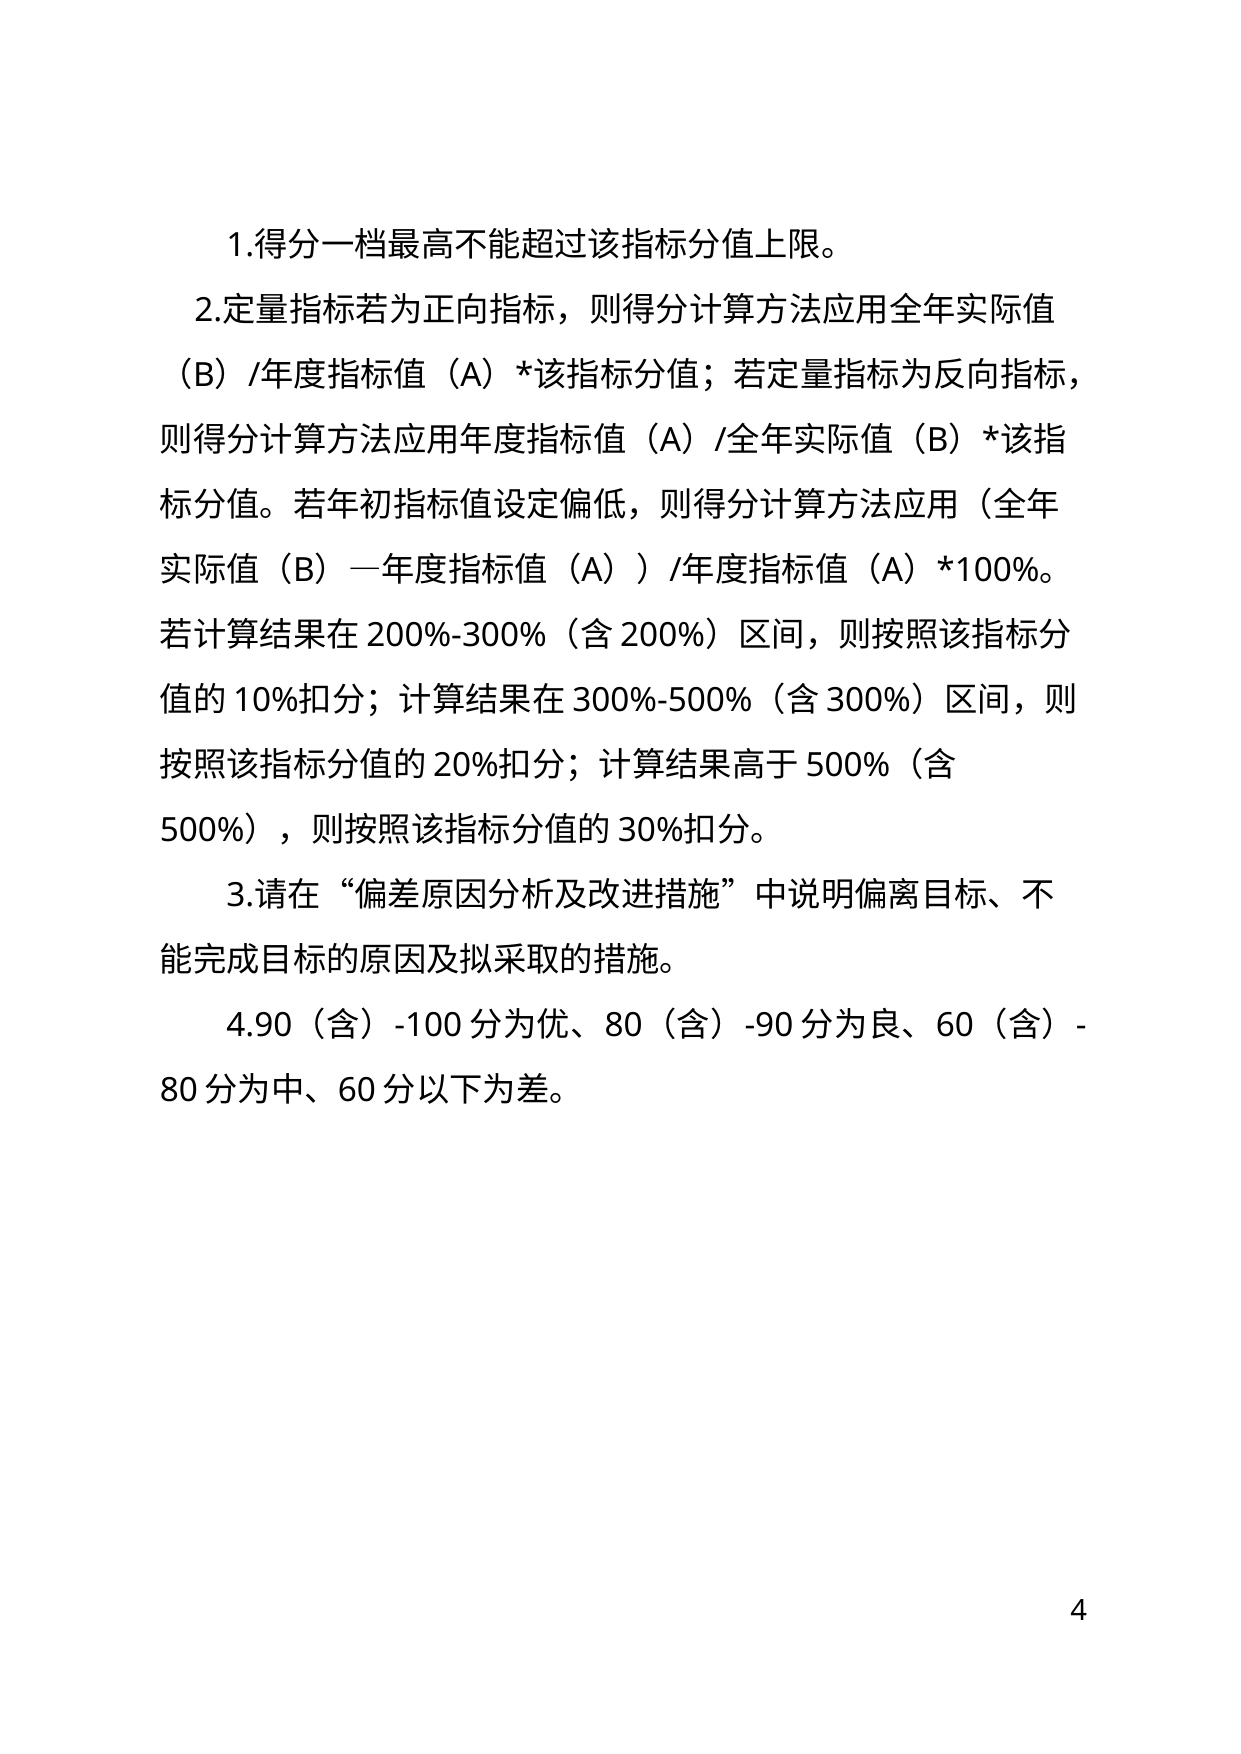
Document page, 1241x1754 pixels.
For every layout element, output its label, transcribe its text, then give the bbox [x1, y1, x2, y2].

text 4.90（含）-100分为优、80（含）-90分为良、60（含）-80分为中、60分以下为差。 [159, 989, 1087, 1119]
text 1.得分一档最高不能超过该指标分值上限。 [159, 209, 1087, 274]
text 3.请在“偏差原因分析及改进措施”中说明偏离目标、不能完成目标的原因及拟采取的措施。 [159, 859, 1087, 989]
text 2.定量指标若为正向指标，则得分计算方法应用全年实际值（B）/年度指标值（A）*该指标分值；若定量指标为反向指标，则得分计算方法应用年度指标值（A）/全年实际值（B）*该指标分值。若年初指标值设定偏低，则得分计算方法应用（全年实际值（B）—年度指标值（A））/年度指标值（A）*100%。若计算结果在200%-300%（含200%）区间，则按照该指标分值的10%扣分；计算结果在300%-500%（含300%）区间，则按照该指标分值的20%扣分；计算结果高于500%（含500%），则按照该指标分值的30%扣分。 [159, 274, 1087, 859]
